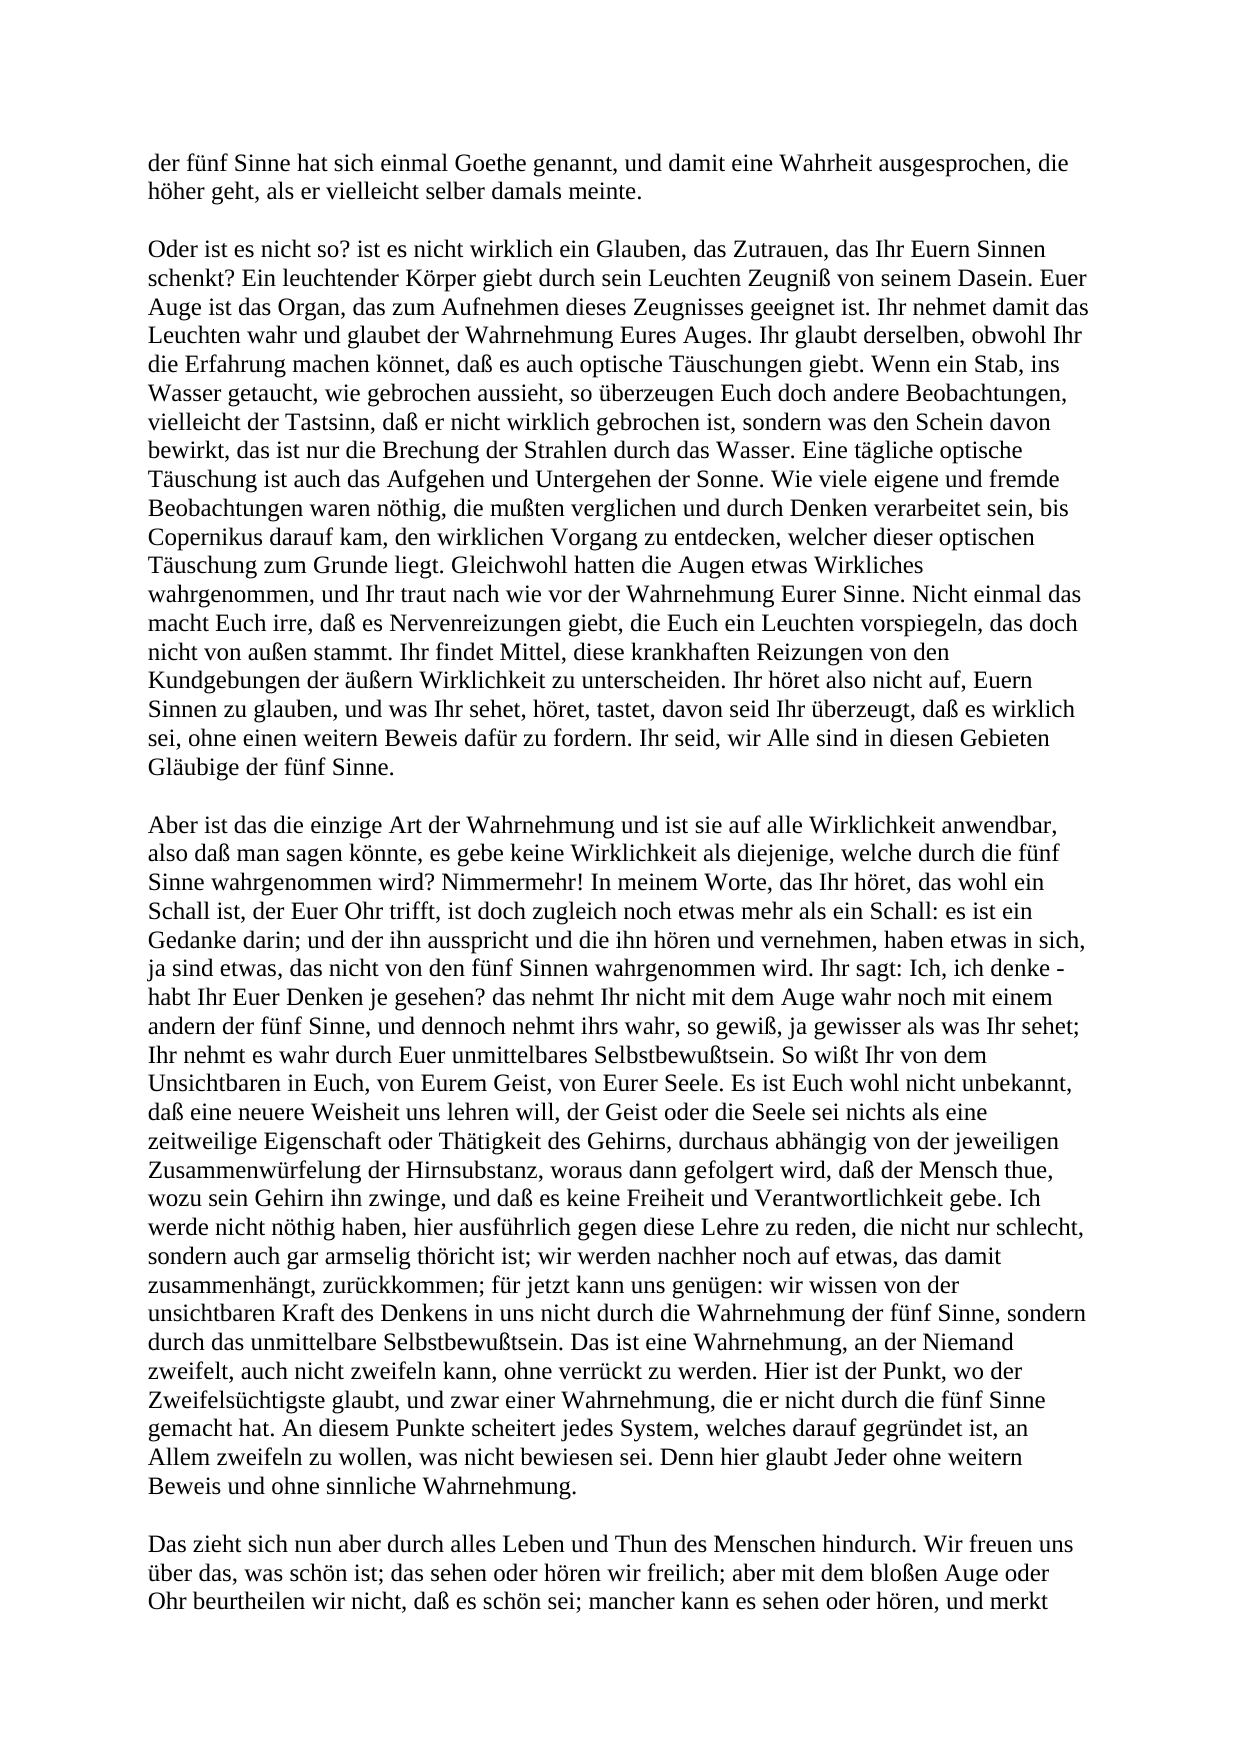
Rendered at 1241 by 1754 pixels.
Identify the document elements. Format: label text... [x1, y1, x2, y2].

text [148, 1529, 1093, 1615]
text Oder ist es nicht so? ist es nicht wirklich ein Glauben, das Zutrauen, das Ihr Euern Sinnen schenkt? Ein leuchtender Körper giebt durch sein Leuchten Zeugniß von seinem Dasein. Euer Auge ist das Organ, das zum Aufnehmen dieses Zeugnisses geeignet ist. Ihr nehmet damit das Leuchten wahr und glaubet der Wahrnehmung Eures Auges. Ihr glaubt derselben, obwohl Ihr die Erfahrung machen könnet, daß es auch optische Täuschungen giebt. Wenn ein Stab, ins Wasser getaucht, wie gebrochen aussieht, so überzeugen Euch doch andere Beobachtungen, vielleicht der Tastsinn, daß er nicht wirklich gebrochen ist, sondern was den Schein davon bewirkt, das ist nur die Brechung der Strahlen durch das Wasser. Eine tägliche optische Täuschung ist auch das Aufgehen und Untergehen der Sonne. Wie viele eigene und fremde Beobachtungen waren nöthig, die mußten verglichen und durch Denken verarbeitet sein, bis Copernikus darauf kam, den wirklichen Vorgang zu entdecken, welcher dieser optischen Täuschung zum Grunde liegt. Gleichwohl hatten die Augen etwas Wirkliches wahrgenommen, und Ihr traut nach wie vor der Wahrnehmung Eurer Sinne. Nicht einmal das macht Euch irre, daß es Nervenreizungen giebt, die Euch ein Leuchten vorspiegeln, das doch nicht von außen stammt. Ihr findet Mittel, diese krankhaften Reizungen von den Kundgebungen der äußern Wirklichkeit zu unterscheiden. Ihr höret also nicht auf, Euern Sinnen zu glauben, und was Ihr sehet, höret, tastet, davon seid Ihr überzeugt, daß es wirklich sei, ohne einen weitern Beweis dafür zu fordern. Ihr seid, wir Alle sind in diesen Gebieten Gläubige der fünf Sinne. [148, 234, 1093, 781]
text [148, 148, 1093, 205]
text Aber ist das die einzige Art der Wahrnehmung und ist sie auf alle Wirklichkeit anwendbar, also daß man sagen könnte, es gebe keine Wirklichkeit als diejenige, welche durch die fünf Sinne wahrgenommen wird? Nimmermehr! In meinem Worte, das Ihr höret, das wohl ein Schall ist, der Euer Ohr trifft, ist doch zugleich noch etwas mehr als ein Schall: es ist ein Gedanke darin; und der ihn ausspricht und die ihn hören und vernehmen, haben etwas in sich, ja sind etwas, das nicht von den fünf Sinnen wahrgenommen wird. Ihr sagt: Ich, ich denke - habt Ihr Euer Denken je gesehen? das nehmt Ihr nicht mit dem Auge wahr noch mit einem andern der fünf Sinne, und dennoch nehmt ihrs wahr, so gewiß, ja gewisser als was Ihr sehet; Ihr nehmt es wahr durch Euer unmittelbares Selbstbewußtsein. So wißt Ihr von dem Unsichtbaren in Euch, von Eurem Geist, von Eurer Seele. Es ist Euch wohl nicht unbekannt, daß eine neuere Weisheit uns lehren will, der Geist oder die Seele sei nichts als eine zeitweilige Eigenschaft oder Thätigkeit des Gehirns, durchaus abhängig von der jeweiligen Zusammenwürfelung der Hirnsubstanz, woraus dann gefolgert wird, daß der Mensch thue, wozu sein Gehirn ihn zwinge, und daß es keine Freiheit und Verantwortlichkeit gebe. Ich werde nicht nöthig haben, hier ausführlich gegen diese Lehre zu reden, die nicht nur schlecht, sondern auch gar armselig thöricht ist; wir werden nachher noch auf etwas, das damit zusammenhängt, zurückkommen; für jetzt kann uns genügen: wir wissen von der unsichtbaren Kraft des Denkens in uns nicht durch die Wahrnehmung der fünf Sinne, sondern durch das unmittelbare Selbstbewußtsein. Das ist eine Wahrnehmung, an der Niemand zweifelt, auch nicht zweifeln kann, ohne verrückt zu werden. Hier ist der Punkt, wo der Zweifelsüchtigste glaubt, und zwar einer Wahrnehmung, die er nicht durch die fünf Sinne gemacht hat. An diesem Punkte scheitert jedes System, welches darauf gegründet ist, an Allem zweifeln zu wollen, was nicht bewiesen sei. Denn hier glaubt Jeder ohne weitern Beweis und ohne sinnliche Wahrnehmung. [148, 810, 1093, 1500]
